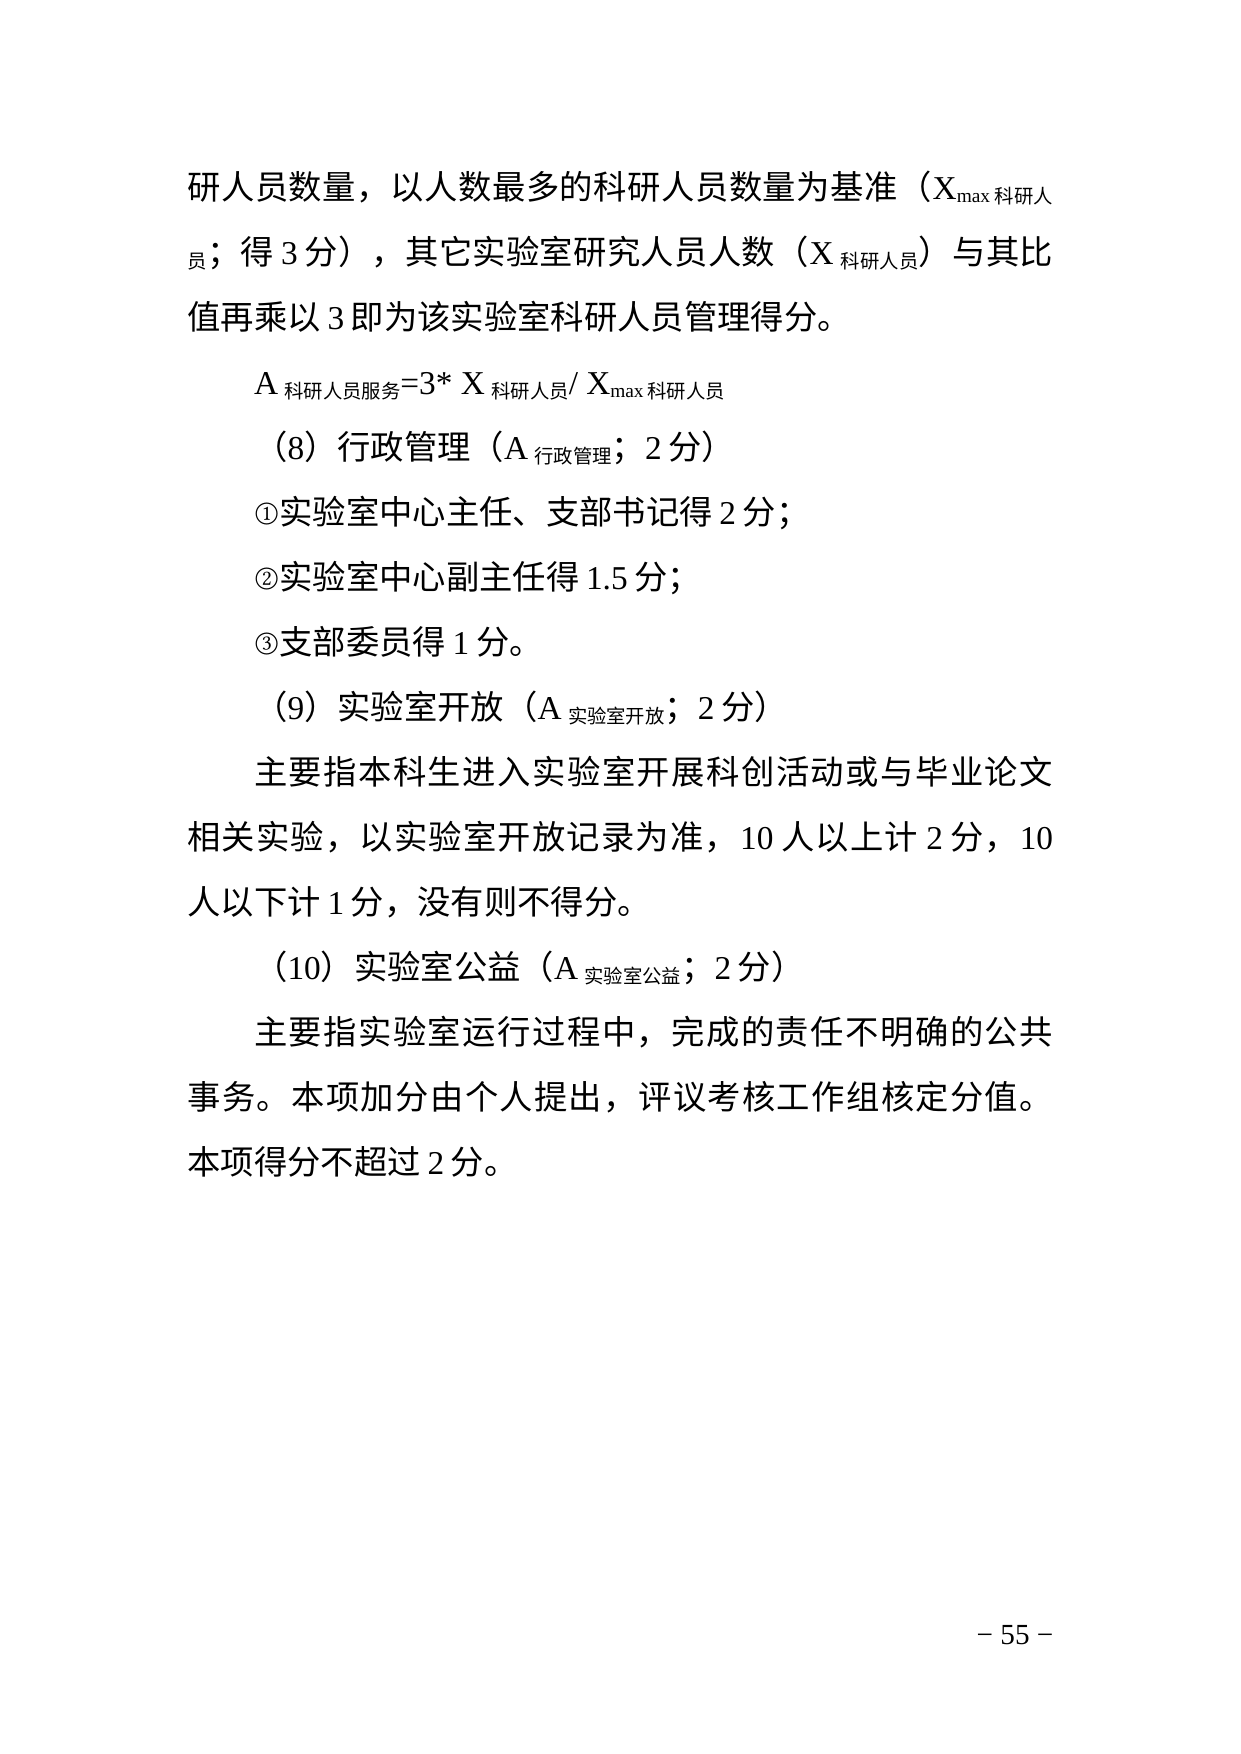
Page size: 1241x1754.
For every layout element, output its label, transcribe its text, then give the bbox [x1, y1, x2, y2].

text ②实验室中心副主任得1.5分； [187, 542, 1053, 607]
text （10）实验室公益（A实验室公益；2分） [187, 932, 1053, 997]
text ①实验室中心主任、支部书记得2分； [187, 477, 1053, 542]
text （9）实验室开放（A实验室开放；2分） [187, 672, 1053, 737]
text 主要指实验室运行过程中，完成的责任不明确的公共事务。本项加分由个人提出，评议考核工作组核定分值。本项得分不超过2分。 [187, 997, 1053, 1192]
text （8）行政管理（A行政管理；2分） [187, 412, 1053, 477]
text ③支部委员得1分。 [187, 607, 1053, 672]
text 主要指本科生进入实验室开展科创活动或与毕业论文相关实验，以实验室开放记录为准，10人以上计2分，10人以下计1分，没有则不得分。 [187, 737, 1053, 932]
text A科研人员服务=3* X科研人员/ Xmax科研人员 [187, 347, 1053, 412]
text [187, 152, 1053, 347]
